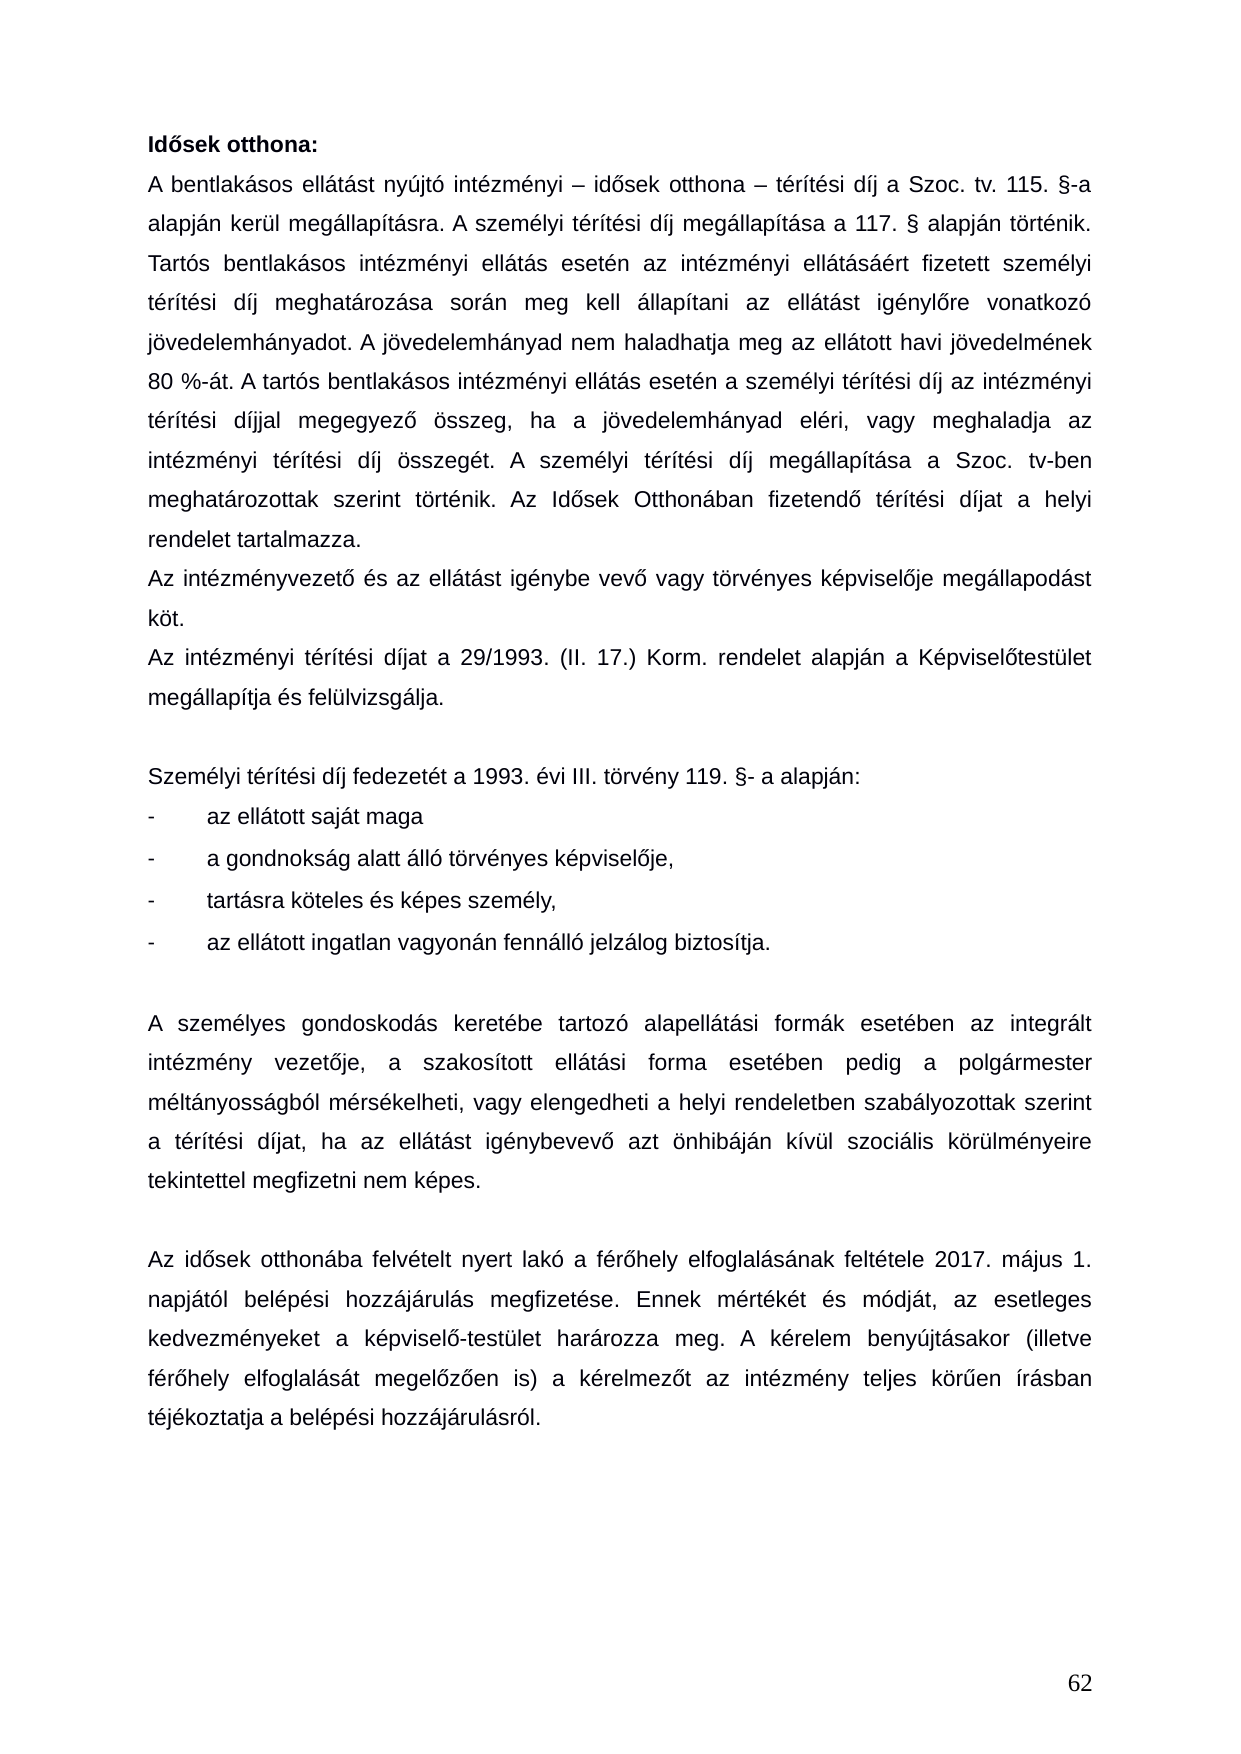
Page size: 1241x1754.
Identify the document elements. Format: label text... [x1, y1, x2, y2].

list a gondnokság alatt álló törvényes képviselője, [148, 844, 1093, 872]
text Az intézményvezető és az ellátást igénybe vevő vagy törvényes képviselője megállapodást köt. [148, 565, 1093, 631]
text Idősek otthona: [148, 131, 1093, 157]
list az ellátott saját maga [148, 802, 1093, 830]
list az ellátott ingatlan vagyonán fennálló jelzálog biztosítja. [148, 928, 1093, 956]
text A bentlakásos ellátást nyújtó intézményi – idősek otthona – térítési díj a Szoc. tv. 115. §-a alapján kerül megállapításra. A személyi térítési díj megállapítása a 117. § alapján történik. Tartós bentlakásos intézményi ellátás esetén az intézményi ellátásáért fizetett személyi térítési díj meghatározása során meg kell állapítani az ellátást igénylőre vonatkozó jövedelemhányadot. A jövedelemhányad nem haladhatja meg az ellátott havi jövedelmének 80 %-át. A tartós bentlakásos intézményi ellátás esetén a személyi térítési díj az intézményi térítési díjjal megegyező összeg, ha a jövedelemhányad eléri, vagy meghaladja az intézményi térítési díj összegét. A személyi térítési díj megállapítása a Szoc. tv-ben meghatározottak szerint történik. Az Idősek Otthonában fizetendő térítési díjat a helyi rendelet tartalmazza. [148, 171, 1093, 552]
text Személyi térítési díj fedezetét a 1993. évi III. törvény 119. §- a alapján: [148, 763, 1093, 789]
text Az idősek otthonába felvételt nyert lakó a férőhely elfoglalásának feltétele 2017. május 1. napjától belépési hozzájárulás megfizetése. Ennek mértékét és módját, az esetleges kedvezményeket a képviselő-testület harározza meg. A kérelem benyújtásakor (illetve férőhely elfoglalását megelőzően is) a kérelmezőt az intézmény teljes körűen írásban téjékoztatja a belépési hozzájárulásról. [148, 1246, 1093, 1431]
text Az intézményi térítési díjat a 29/1993. (II. 17.) Korm. rendelet alapján a Képviselőtestület megállapítja és felülvizsgálja. [148, 644, 1093, 710]
list tartásra köteles és képes személy, [148, 886, 1093, 914]
text A személyes gondoskodás keretébe tartozó alapellátási formák esetében az integrált intézmény vezetője, a szakosított ellátási forma esetében pedig a polgármester méltányosságból mérsékelheti, vagy elengedheti a helyi rendeletben szabályozottak szerint a térítési díjat, ha az ellátást igénybevevő azt önhibáján kívül szociális körülményeire tekintettel megfizetni nem képes. [148, 1009, 1093, 1194]
